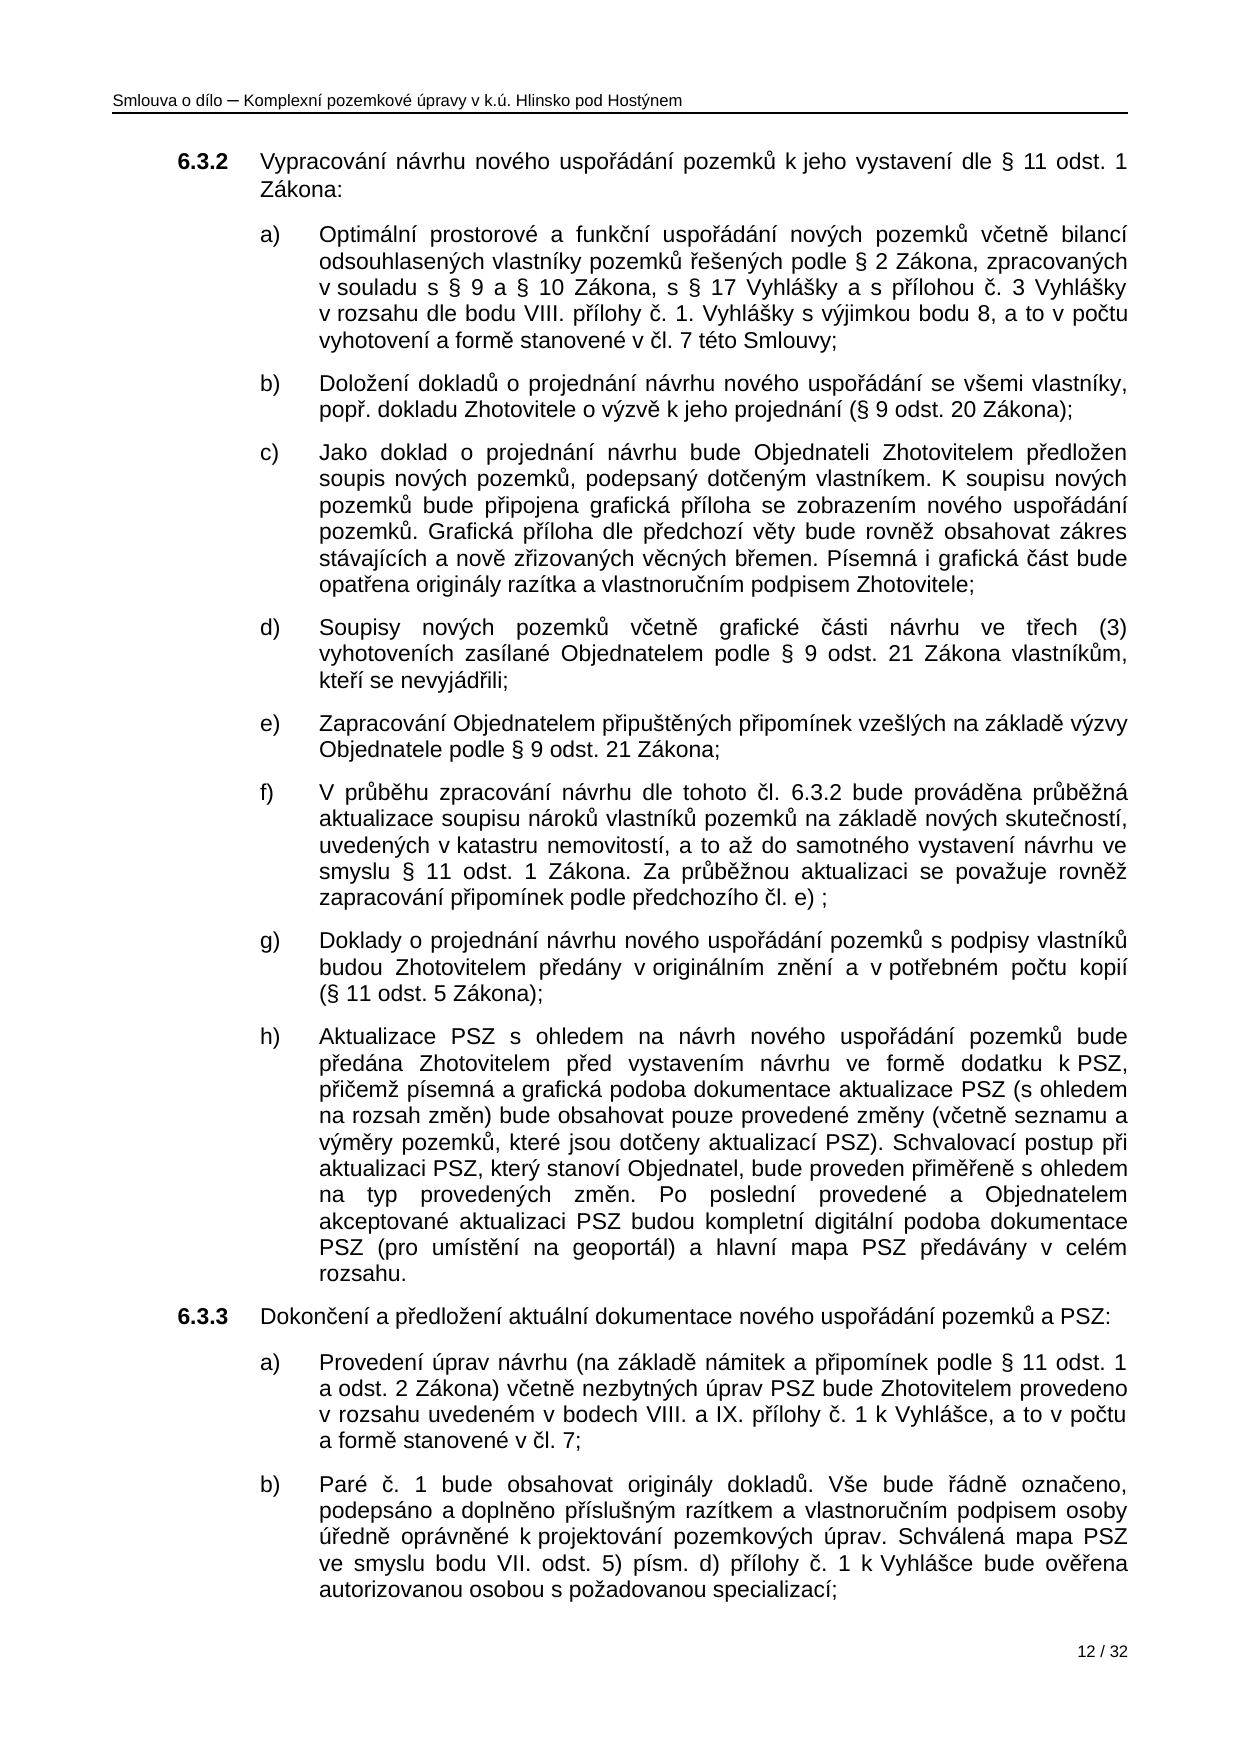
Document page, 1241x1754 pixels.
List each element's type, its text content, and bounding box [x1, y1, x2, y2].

list Paré č. 1 bude obsahovat originály dokladů. Vše bude řádně označeno, podepsáno a doplněno příslušným razítkem a vlastnoručním podpisem osoby úředně oprávněné k projektování pozemkových úprav. Schválená mapa PSZ ve smyslu bodu VII. odst. 5) písm. d) přílohy č. 1 k Vyhlášce bude ověřena autorizovanou osobou s požadovanou specializací; [260, 1471, 1128, 1602]
list Doložení dokladů o projednání návrhu nového uspořádání se všemi vlastníky, popř. dokladu Zhotovitele o výzvě k jeho projednání (§ 9 odst. 20 Zákona); [260, 370, 1128, 422]
list V průběhu zpracování návrhu dle tohoto čl. 6.3.2 bude prováděna průběžná aktualizace soupisu nároků vlastníků pozemků na základě nových skutečností, uvedených v katastru nemovitostí, a to až do samotného vystavení návrhu ve smyslu § 11 odst. 1 Zákona. Za průběžnou aktualizaci se považuje rovněž zapracování připomínek podle předchozího čl. e) ; [260, 779, 1128, 911]
text Dokončení a předložení aktuální dokumentace nového uspořádání pozemků a PSZ: [177, 1303, 1128, 1330]
text Vypracování návrhu nového uspořádání pozemků k jeho vystavení dle § 11 odst. 1 Zákona: [177, 148, 1128, 202]
list Soupisy nových pozemků včetně grafické části návrhu ve třech (3) vyhotoveních zasílané Objednatelem podle § 9 odst. 21 Zákona vlastníkům, kteří se nevyjádřili; [260, 614, 1128, 693]
list Optimální prostorové a funkční uspořádání nových pozemků včetně bilancí odsouhlasených vlastníky pozemků řešených podle § 2 Zákona, zpracovaných v souladu s § 9 a § 10 Zákona, s § 17 Vyhlášky a s přílohou č. 3 Vyhlášky v rozsahu dle bodu VIII. přílohy č. 1. Vyhlášky s výjimkou bodu 8, a to v počtu vyhotovení a formě stanovené v čl. 7 této Smlouvy; [260, 221, 1128, 353]
list Provedení úprav návrhu (na základě námitek a připomínek podle § 11 odst. 1 a odst. 2 Zákona) včetně nezbytných úprav PSZ bude Zhotovitelem provedeno v rozsahu uvedeném v bodech VIII. a IX. přílohy č. 1 k Vyhlášce, a to v počtu a formě stanovené v čl. 7; [260, 1348, 1128, 1454]
list Aktualizace PSZ s ohledem na návrh nového uspořádání pozemků bude předána Zhotovitelem před vystavením návrhu ve formě dodatku k PSZ, přičemž písemná a grafická podoba dokumentace aktualizace PSZ (s ohledem na rozsah změn) bude obsahovat pouze provedené změny (včetně seznamu a výměry pozemků, které jsou dotčeny aktualizací PSZ). Schvalovací postup při aktualizaci PSZ, který stanoví Objednatel, bude proveden přiměřeně s ohledem na typ provedených změn. Po poslední provedené a Objednatelem akceptované aktualizaci PSZ budou kompletní digitální podoba dokumentace PSZ (pro umístění na geoportál) a hlavní mapa PSZ předávány v celém rozsahu. [260, 1023, 1128, 1287]
list Zapracování Objednatelem připuštěných připomínek vzešlých na základě výzvy Objednatele podle § 9 odst. 21 Zákona; [260, 709, 1128, 762]
list Jako doklad o projednání návrhu bude Objednateli Zhotovitelem předložen soupis nových pozemků, podepsaný dotčeným vlastníkem. K soupisu nových pozemků bude připojena grafická příloha se zobrazením nového uspořádání pozemků. Grafická příloha dle předchozí věty bude rovněž obsahovat zákres stávajících a nově zřizovaných věcných břemen. Písemná i grafická část bude opatřena originály razítka a vlastnoručním podpisem Zhotovitele; [260, 439, 1128, 597]
list Doklady o projednání návrhu nového uspořádání pozemků s podpisy vlastníků budou Zhotovitelem předány v originálním znění a v potřebném počtu kopií (§ 11 odst. 5 Zákona); [260, 927, 1128, 1006]
